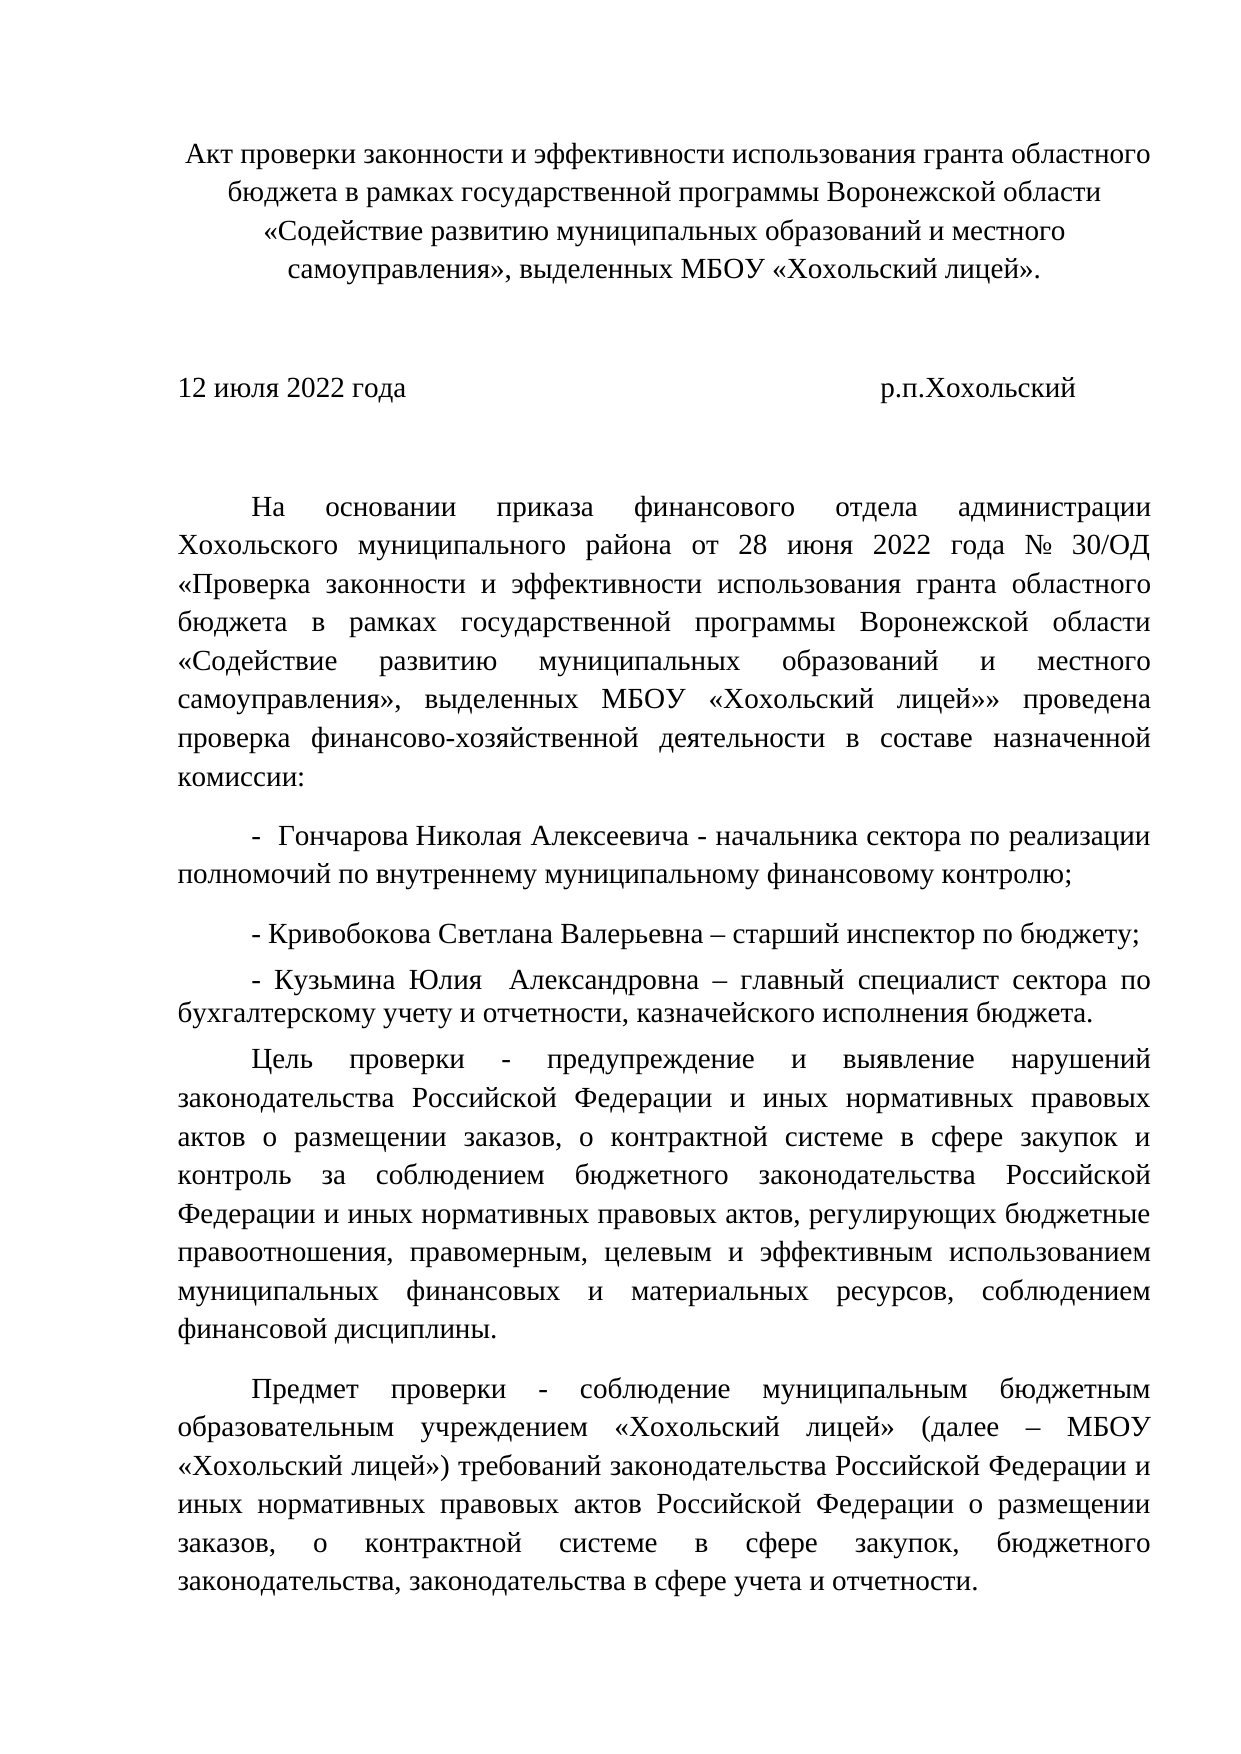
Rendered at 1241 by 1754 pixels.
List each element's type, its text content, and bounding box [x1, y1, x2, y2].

text - Гончарова Николая Алексеевича - начальника сектора по реализации полномочий по внутреннему муниципальному финансовому контролю; [177, 818, 1152, 890]
text Акт проверки законности и эффективности использования гранта областного бюджета в рамках государственной программы Воронежской области «Содействие развитию муниципальных образований и местного самоуправления», выделенных МБОУ «Хохольский лицей». [177, 136, 1152, 285]
text Цель проверки - предупреждение и выявление нарушений законодательства Российской Федерации и иных нормативных правовых актов о размещении заказов, о контрактной системе в сфере закупок и контроль за соблюдением бюджетного законодательства Российской Федерации и иных нормативных правовых актов, регулирующих бюджетные правоотношения, правомерным, целевым и эффективным использованием муниципальных финансовых и материальных ресурсов, соблюдением финансовой дисциплины. [177, 1042, 1152, 1345]
text - Кривобокова Светлана Валерьевна – старший инспектор по бюджету; [177, 916, 1152, 949]
text На основании приказа финансового отдела администрации Хохольского муниципального района от 28 июня 2022 года № 30/ОД «Проверка законности и эффективности использования гранта областного бюджета в рамках государственной программы Воронежской области «Содействие развитию муниципальных образований и местного самоуправления», выделенных МБОУ «Хохольский лицей»» проведена проверка финансово-хозяйственной деятельности в составе назначенной комиссии: [177, 489, 1152, 792]
text 12 июля 2022 года р.п.Хохольский [177, 370, 1152, 404]
text - Кузьмина Юлия Александровна – главный специалист сектора по бухгалтерскому учету и отчетности, казначейского исполнения бюджета. [177, 962, 1152, 1029]
text Предмет проверки - соблюдение муниципальным бюджетным образовательным учреждением «Хохольский лицей» (далее – МБОУ «Хохольский лицей») требований законодательства Российской Федерации и иных нормативных правовых актов Российской Федерации о размещении заказов, о контрактной системе в сфере закупок, бюджетного законодательства, законодательства в сфере учета и отчетности. [177, 1371, 1152, 1597]
